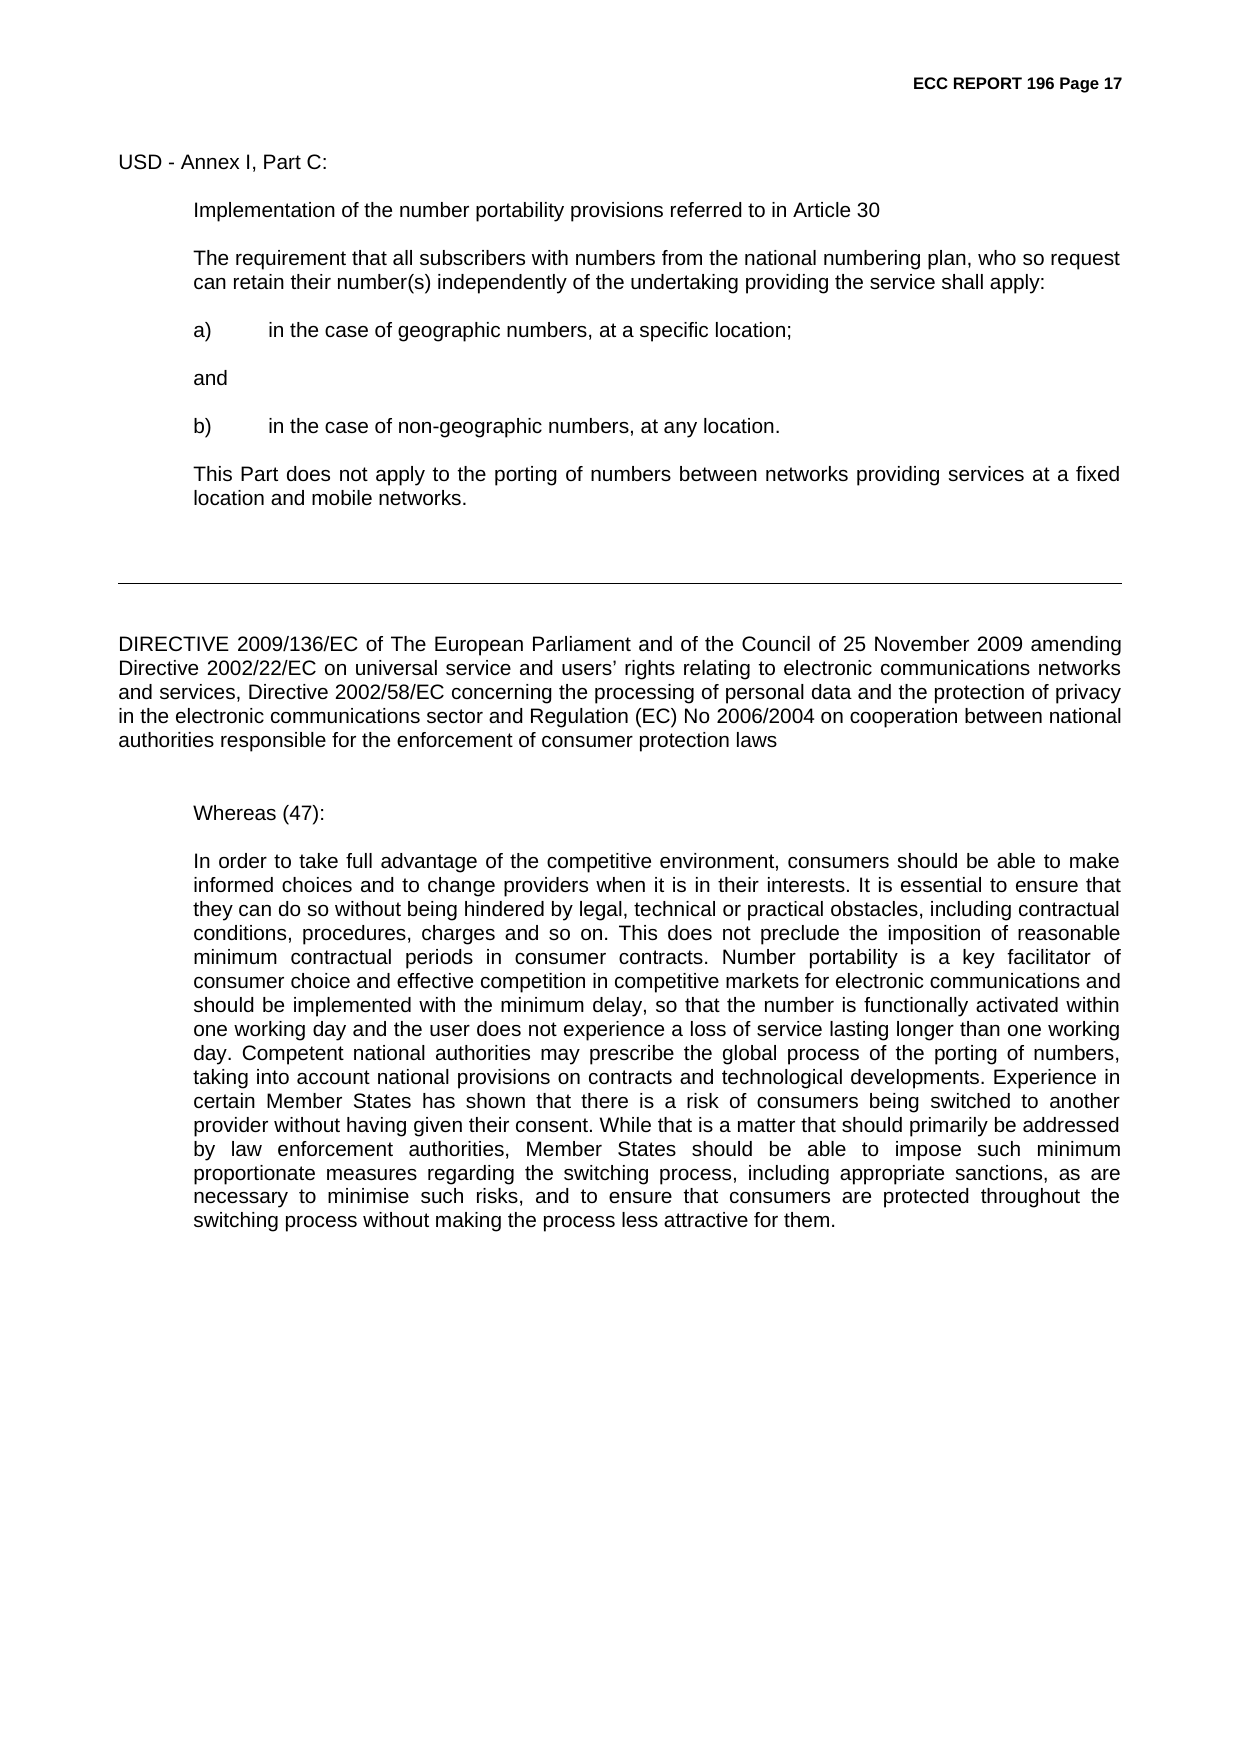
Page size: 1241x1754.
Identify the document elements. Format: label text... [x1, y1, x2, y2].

text This Part does not apply to the porting of numbers between networks providing services at a fixed location and mobile networks. [193, 461, 1122, 509]
text In order to take full advantage of the competitive environment, consumers should be able to make informed choices and to change providers when it is in their interests. It is essential to ensure that they can do so without being hindered by legal, technical or practical obstacles, including contractual conditions, procedures, charges and so on. This does not preclude the imposition of reasonable minimum contractual periods in consumer contracts. Number portability is a key facilitator of consumer choice and effective competition in competitive markets for electronic communications and should be implemented with the minimum delay, so that the number is functionally activated within one working day and the user does not experience a loss of service lasting longer than one working day. Competent national authorities may prescribe the global process of the porting of numbers, taking into account national provisions on contracts and technological developments. Experience in certain Member States has shown that there is a risk of consumers being switched to another provider without having given their consent. While that is a matter that should primarily be addressed by law enforcement authorities, Member States should be able to impose such minimum proportionate measures regarding the switching process, including appropriate sanctions, as are necessary to minimise such risks, and to ensure that consumers are protected throughout the switching process without making the process less attractive for them. [193, 849, 1122, 1232]
text b) in the case of non-geographic numbers, at any location. [193, 413, 1122, 437]
text DIRECTIVE 2009/136/EC of The European Parliament and of the Council of 25 November 2009 amending Directive 2002/22/EC on universal service and users’ rights relating to electronic communications networks and services, Directive 2002/58/EC concerning the processing of personal data and the protection of privacy in the electronic communications sector and Regulation (EC) No 2006/2004 on cooperation between national authorities responsible for the enforcement of consumer protection laws [118, 632, 1122, 752]
text a) in the case of geographic numbers, at a specific location; [193, 318, 1122, 342]
text Whereas (47): [193, 801, 1122, 825]
text and [193, 366, 1122, 389]
text Implementation of the number portability provisions referred to in Article 30 [193, 198, 1122, 222]
text The requirement that all subscribers with numbers from the national numbering plan, who so request can retain their number(s) independently of the undertaking providing the service shall apply: [193, 246, 1122, 294]
text USD - Annex I, Part C: [118, 150, 1122, 174]
